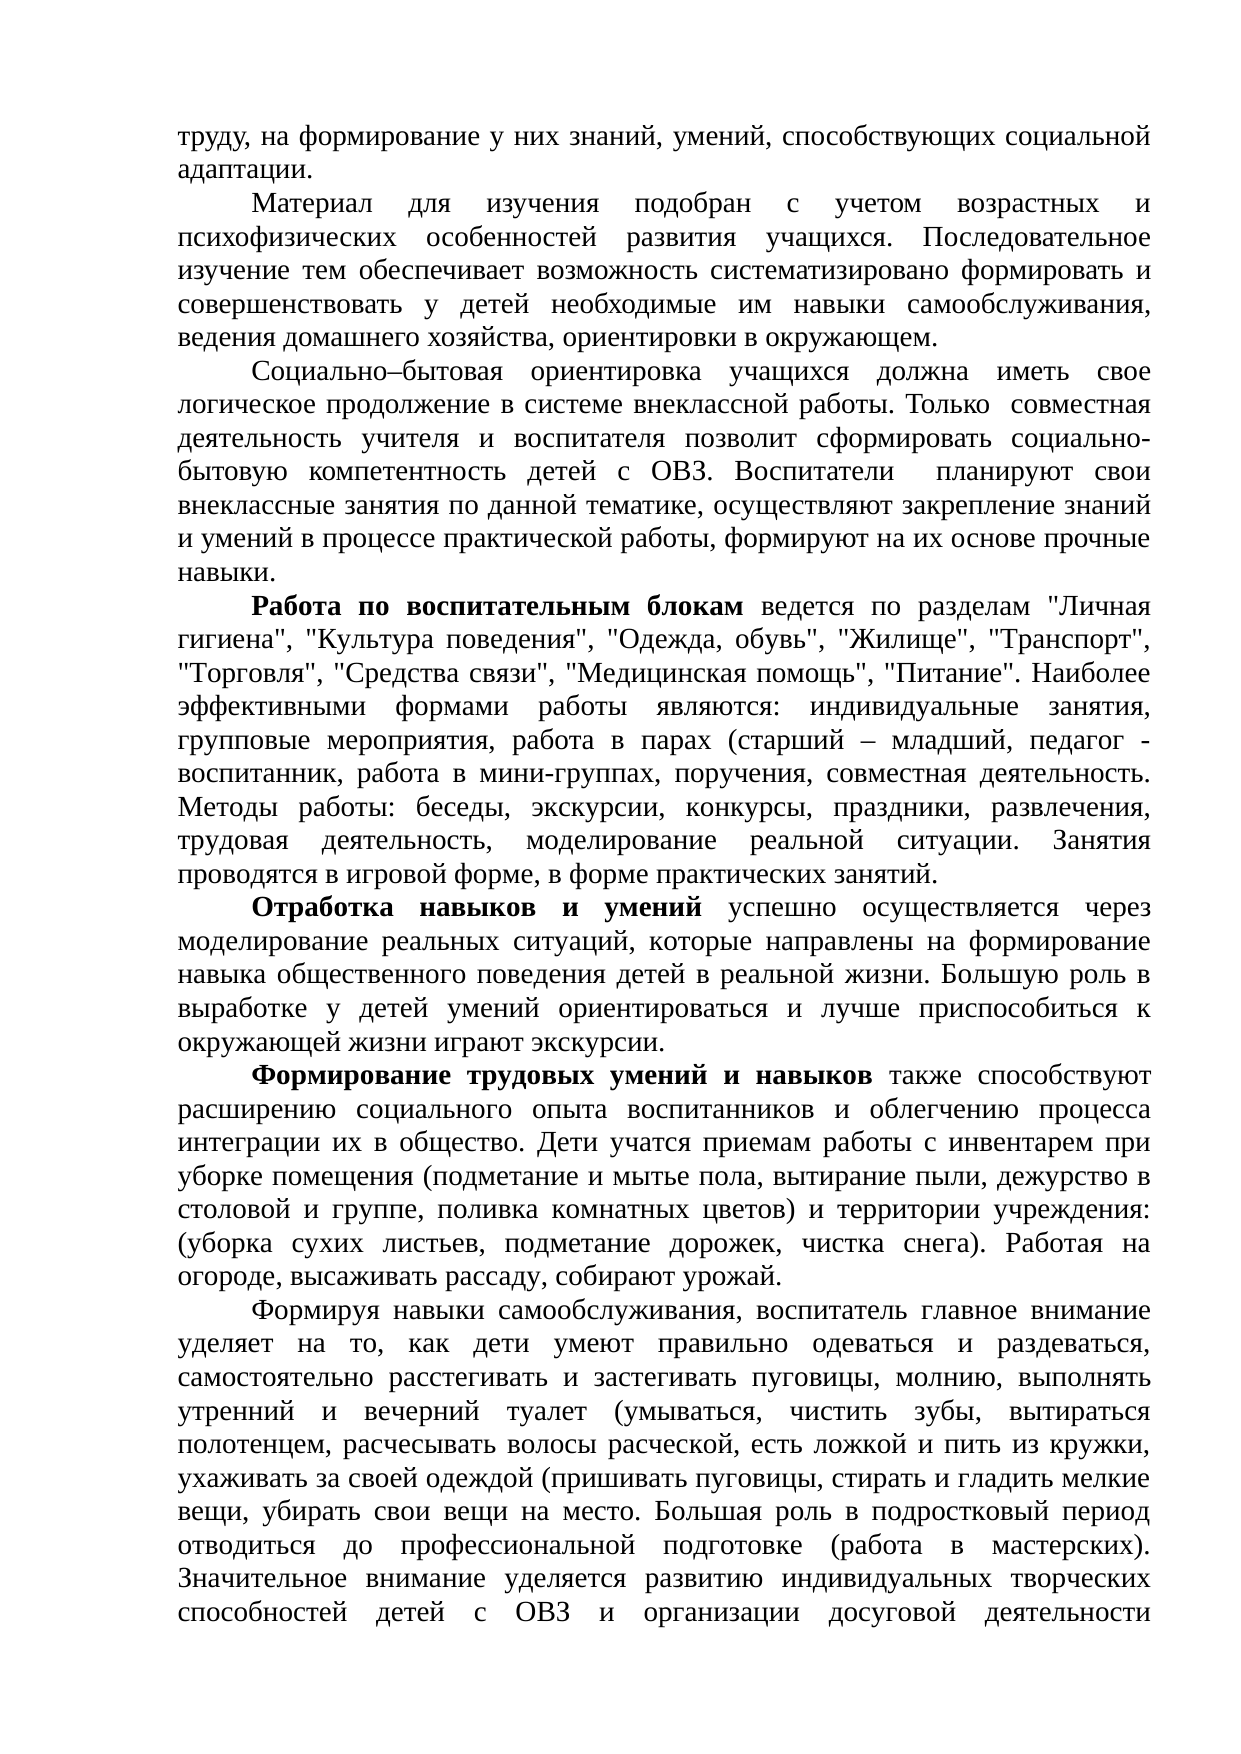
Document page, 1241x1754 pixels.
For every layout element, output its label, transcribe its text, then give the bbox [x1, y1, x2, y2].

text Отработка навыков и умений успешно осуществляется через моделирование реальных ситуаций, которые направлены на формирование навыка общественного поведения детей в реальной жизни. Большую роль в выработке у детей умений ориентироваться и лучше приспособиться к окружающей жизни играют экскурсии. [177, 889, 1152, 1057]
text Социально–бытовая ориентировка учащихся должна иметь свое логическое продолжение в системе внеклассной работы. Только совместная деятельность учителя и воспитателя позволит сформировать социально- бытовую компетентность детей с ОВЗ. Воспитатели планируют свои внеклассные занятия по данной тематике, осуществляют закрепление знаний и умений в процессе практической работы, формируют на их основе прочные навыки. [177, 353, 1152, 588]
text Материал для изучения подобран с учетом возрастных и психофизических особенностей развития учащихся. Последовательное изучение тем обеспечивает возможность систематизировано формировать и совершенствовать у детей необходимые им навыки самообслуживания, ведения домашнего хозяйства, ориентировки в окружающем. [177, 185, 1152, 353]
text Работа по воспитательным блокам ведется по разделам "Личная гигиена", "Культура поведения", "Одежда, обувь", "Жилище", "Транспорт", "Торговля", "Средства связи", "Медицинская помощь", "Питание". Наиболее эффективными формами работы являются: индивидуальные занятия, групповые мероприятия, работа в парах (старший – младший, педагог - воспитанник, работа в мини-группах, поручения, совместная деятельность. Методы работы: беседы, экскурсии, конкурсы, праздники, развлечения, трудовая деятельность, моделирование реальной ситуации. Занятия проводятся в игровой форме, в форме практических занятий. [177, 588, 1152, 889]
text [177, 118, 1152, 185]
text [177, 1292, 1152, 1627]
text Формирование трудовых умений и навыков также способствуют расширению социального опыта воспитанников и облегчению процесса интеграции их в общество. Дети учатся приемам работы с инвентарем при уборке помещения (подметание и мытье пола, вытирание пыли, дежурство в столовой и группе, поливка комнатных цветов) и территории учреждения: (уборка сухих листьев, подметание дорожек, чистка снега). Работая на огороде, высаживать рассаду, собирают урожай. [177, 1057, 1152, 1292]
